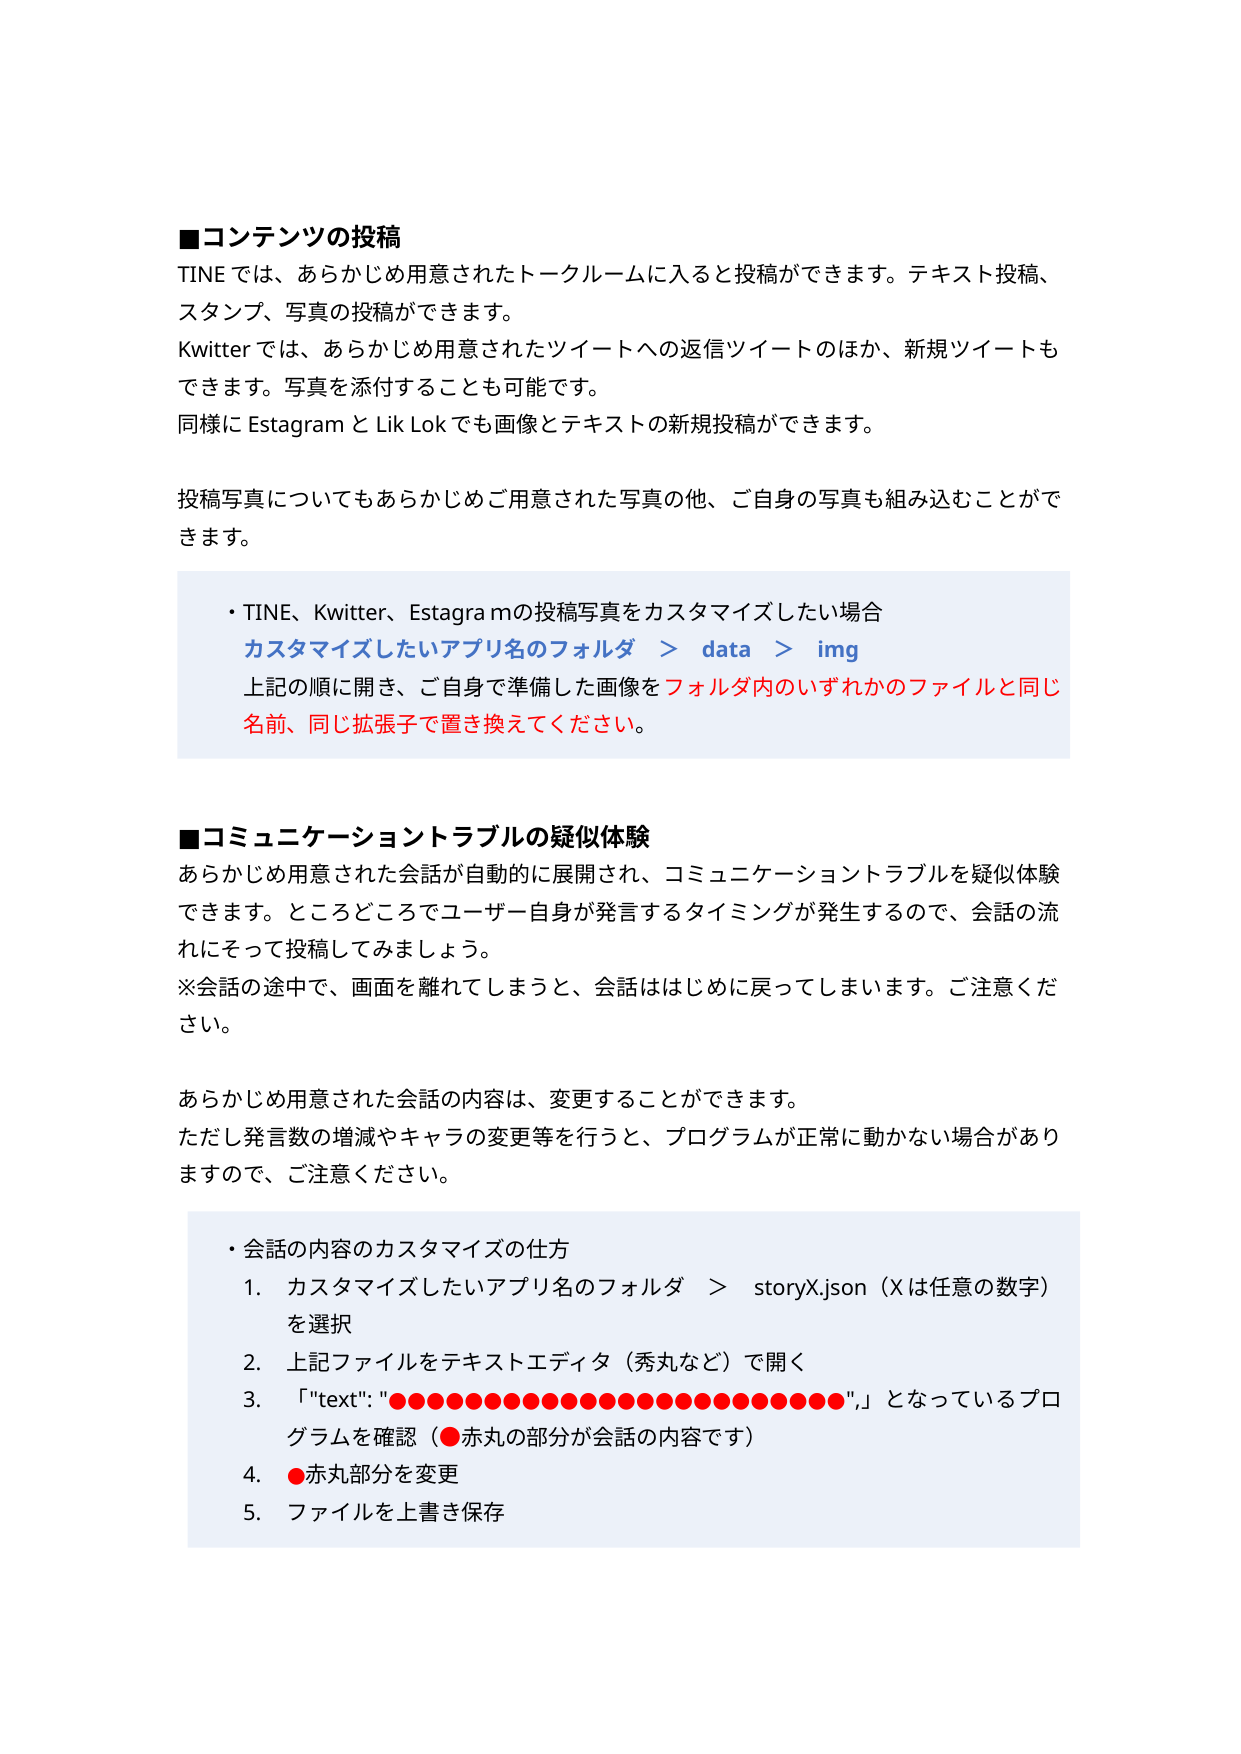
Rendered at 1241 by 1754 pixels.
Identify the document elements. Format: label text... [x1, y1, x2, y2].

text Kwitterでは、あらかじめ用意されたツイートへの返信ツイートのほか、新規ツイートもできます。写真を添付することも可能です。 [177, 329, 1063, 404]
text TINEでは、あらかじめ用意されたトークルームに入ると投稿ができます。テキスト投稿、スタンプ、写真の投稿ができます。 [177, 254, 1063, 329]
text あらかじめ用意された会話が自動的に展開され、コミュニケーショントラブルを疑似体験できます。ところどころでユーザー自身が発言するタイミングが発生するので、会話の流れにそって投稿してみましょう。 [177, 854, 1063, 967]
list ファイルを上書き保存 [243, 1492, 1063, 1529]
text 同様にEstagramとLik Lokでも画像とテキストの新規投稿ができます。 [177, 404, 1063, 442]
text ・会話の内容のカスタマイズの仕方 [221, 1229, 1063, 1267]
text ただし発言数の増減やキャラの変更等を行うと、プログラムが正常に動かない場合がありますので、ご注意ください。 [177, 1117, 1063, 1192]
list ●赤丸部分を変更 [243, 1454, 1063, 1492]
text あらかじめ用意された会話の内容は、変更することができます。 [177, 1079, 1063, 1117]
list カスタマイズしたいアプリ名のフォルダ ＞ storyX.json（Xは任意の数字）を選択 [243, 1267, 1063, 1342]
text ・TINE、Kwitter、Estagraｍの投稿写真をカスタマイズしたい場合 [221, 592, 1063, 629]
text ※会話の途中で、画面を離れてしまうと、会話ははじめに戻ってしまいます。ご注意ください。 [177, 967, 1063, 1042]
text 投稿写真についてもあらかじめご用意された写真の他、ご自身の写真も組み込むことができます。 [177, 479, 1063, 554]
list 「"text": "●●●●●●●●●●●●●●●●●●●●●●●●",」となっているプログラムを確認（●赤丸の部分が会話の内容です） [243, 1379, 1063, 1454]
text 上記の順に開き、ご自身で準備した画像をフォルダ内のいずれかのファイルと同じ名前、同じ拡張子で置き換えてください。 [243, 667, 1063, 742]
text ■コミュニケーショントラブルの疑似体験 [177, 817, 1063, 854]
list 上記ファイルをテキストエディタ（秀丸など）で開く [243, 1342, 1063, 1379]
text ■コンテンツの投稿 [177, 217, 1063, 254]
text カスタマイズしたいアプリ名のフォルダ ＞ data ＞ img [243, 629, 1063, 667]
